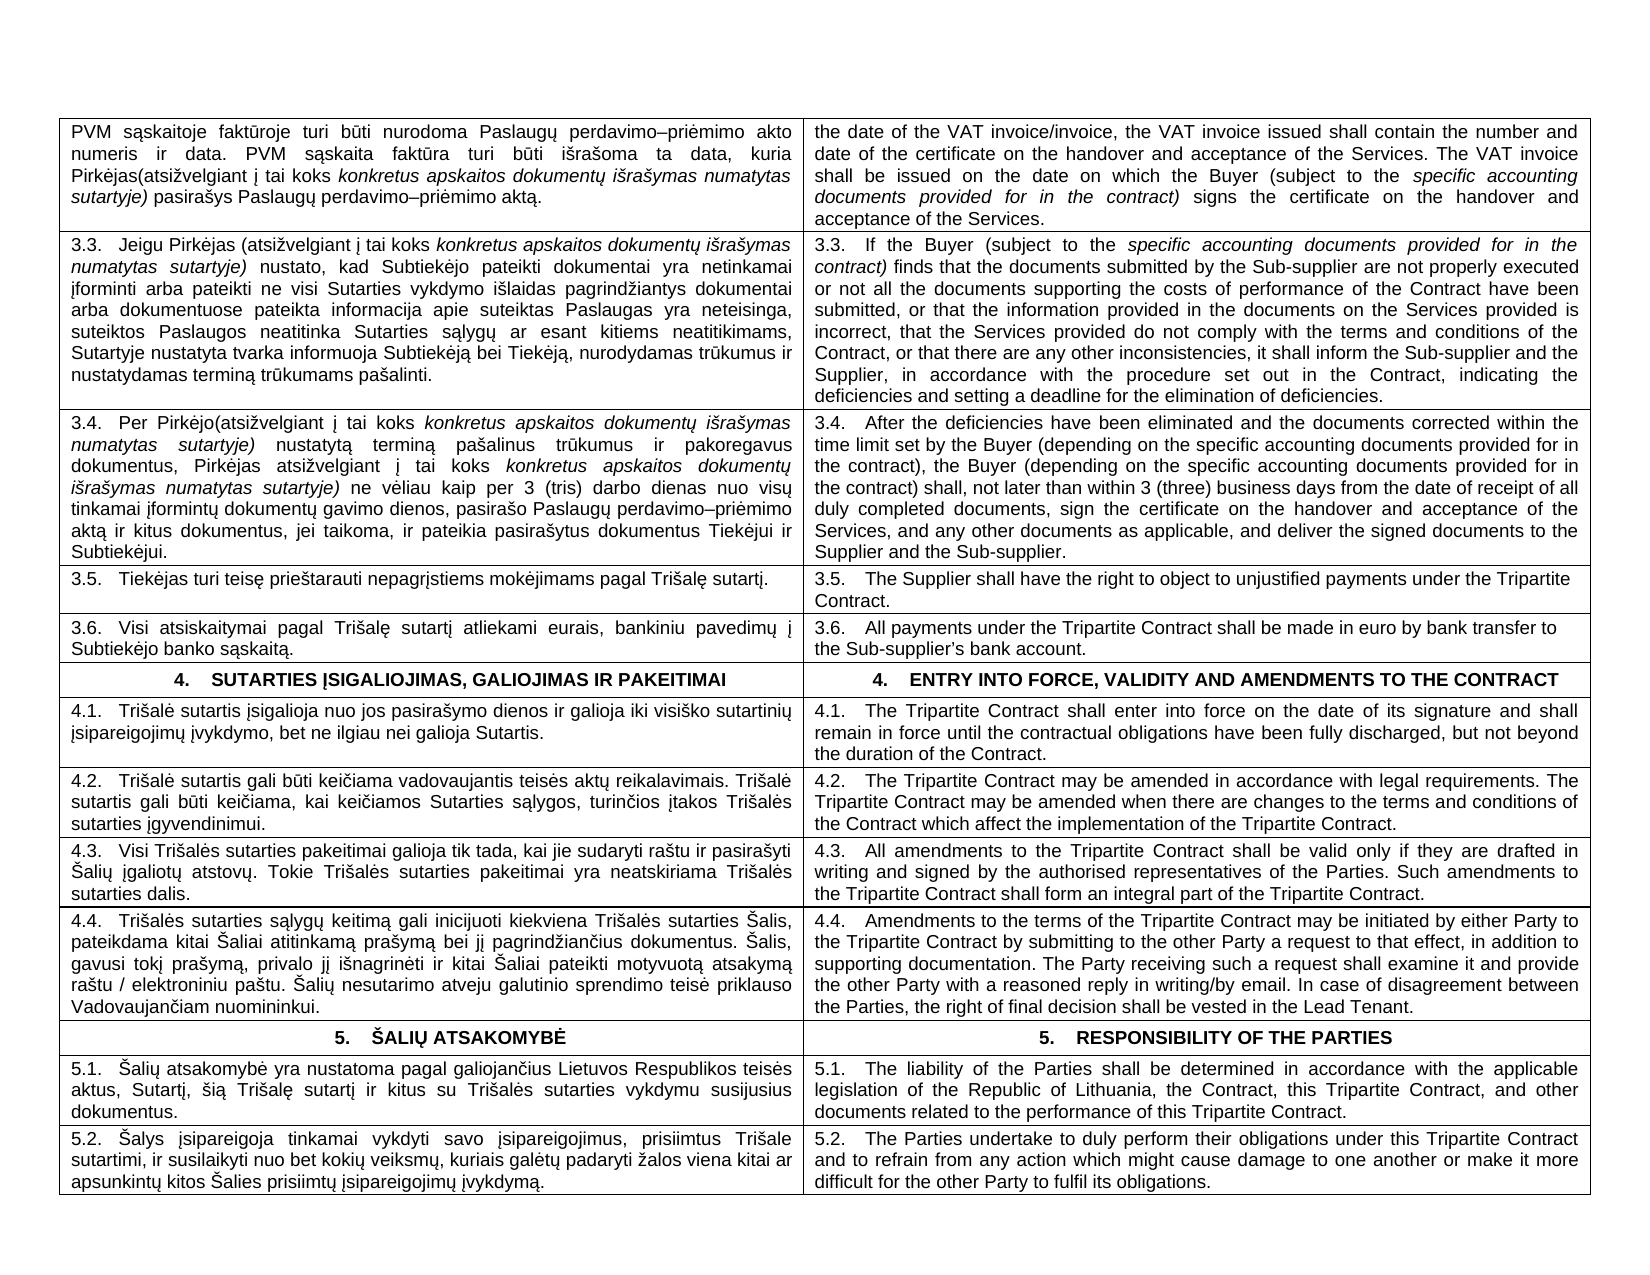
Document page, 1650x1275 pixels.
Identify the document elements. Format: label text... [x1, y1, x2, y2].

table_cell Visi Trišalės sutarties pakeitimai galioja tik tada, kai jie sudaryti raštu ir pasirašyti Šalių įgaliotų atstovų. Tokie Trišalės sutarties pakeitimai yra neatskiriama Trišalės sutarties dalis. [60, 838, 803, 906]
table_cell Visi atsiskaitymai pagal Trišalę sutartį atliekami eurais, bankiniu pavedimų į Subtiekėjo banko sąskaitą. [60, 614, 803, 662]
table_cell Jeigu Pirkėjas (atsižvelgiant į tai koks konkretus apskaitos dokumentų išrašymas numatytas sutartyje) nustato, kad Subtiekėjo pateikti dokumentai yra netinkamai įforminti arba pateikti ne visi Sutarties vykdymo išlaidas pagrindžiantys dokumentai arba dokumentuose pateikta informacija apie suteiktas Paslaugas yra neteisinga, suteiktos Paslaugos neatitinka Sutarties sąlygų ar esant kitiems neatitikimams, Sutartyje nustatyta tvarka informuoja Subtiekėją bei Tiekėją, nurodydamas trūkumus ir nustatydamas terminą trūkumams pašalinti. [60, 232, 803, 409]
table_cell All payments under the Tripartite Contract shall be made in euro by bank transfer to the Sub-supplier’s bank account. [804, 614, 1590, 662]
table_cell The Parties undertake to duly perform their obligations under this Tripartite Contract and to refrain from any action which might cause damage to one another or make it more difficult for the other Party to fulfil its obligations. [804, 1126, 1590, 1194]
table_cell All amendments to the Tripartite Contract shall be valid only if they are drafted in writing and signed by the authorised representatives of the Parties. Such amendments to the Tripartite Contract shall form an integral part of the Tripartite Contract. [804, 838, 1590, 906]
table_cell ENTRY INTO FORCE, VALIDITY AND AMENDMENTS TO THE CONTRACT [804, 663, 1590, 697]
table_cell The Tripartite Contract may be amended in accordance with legal requirements. The Tripartite Contract may be amended when there are changes to the terms and conditions of the Contract which affect the implementation of the Tripartite Contract. [804, 768, 1590, 837]
table_cell Amendments to the terms of the Tripartite Contract may be initiated by either Party to the Tripartite Contract by submitting to the other Party a request to that effect, in addition to supporting documentation. The Party receiving such a request shall examine it and provide the other Party with a reasoned reply in writing/by email. In case of disagreement between the Parties, the right of final decision shall be vested in the Lead Tenant. [804, 908, 1590, 1019]
table_cell Trišalės sutarties sąlygų keitimą gali inicijuoti kiekviena Trišalės sutarties Šalis, pateikdama kitai Šaliai atitinkamą prašymą bei jį pagrindžiančius dokumentus. Šalis, gavusi tokį prašymą, privalo jį išnagrinėti ir kitai Šaliai pateikti motyvuotą atsakymą raštu / elektroniniu paštu. Šalių nesutarimo atveju galutinio sprendimo teisė priklauso Vadovaujančiam nuomininkui. [60, 908, 803, 1019]
table_cell After the deficiencies have been eliminated and the documents corrected within the time limit set by the Buyer (depending on the specific accounting documents provided for in the contract), the Buyer (depending on the specific accounting documents provided for in the contract) shall, not later than within 3 (three) business days from the date of receipt of all duly completed documents, sign the certificate on the handover and acceptance of the Services, and any other documents as applicable, and deliver the signed documents to the Supplier and the Sub-supplier. [804, 410, 1590, 565]
table_cell The Tripartite Contract shall enter into force on the date of its signature and shall remain in force until the contractual obligations have been fully discharged, but not beyond the duration of the Contract. [804, 698, 1590, 767]
table_cell Šalys įsipareigoja tinkamai vykdyti savo įsipareigojimus, prisiimtus Trišale sutartimi, ir susilaikyti nuo bet kokių veiksmų, kuriais galėtų padaryti žalos viena kitai ar apsunkintų kitos Šalies prisiimtų įsipareigojimų įvykdymą. [60, 1126, 803, 1194]
table_cell The liability of the Parties shall be determined in accordance with the applicable legislation of the Republic of Lithuania, the Contract, this Tripartite Contract, and other documents related to the performance of this Tripartite Contract. [804, 1056, 1590, 1124]
table_cell The Supplier shall have the right to object to unjustified payments under the Tripartite Contract. [804, 566, 1590, 613]
table_cell Per Pirkėjo(atsižvelgiant į tai koks konkretus apskaitos dokumentų išrašymas numatytas sutartyje) nustatytą terminą pašalinus trūkumus ir pakoregavus dokumentus, Pirkėjas atsižvelgiant į tai koks konkretus apskaitos dokumentų išrašymas numatytas sutartyje) ne vėliau kaip per 3 (tris) darbo dienas nuo visų tinkamai įformintų dokumentų gavimo dienos, pasirašo Paslaugų perdavimo–priėmimo aktą ir kitus dokumentus, jei taikoma, ir pateikia pasirašytus dokumentus Tiekėjui ir Subtiekėjui. [60, 410, 803, 565]
table_cell If the Buyer (subject to the specific accounting documents provided for in the contract) finds that the documents submitted by the Sub-supplier are not properly executed or not all the documents supporting the costs of performance of the Contract have been submitted, or that the information provided in the documents on the Services provided is incorrect, that the Services provided do not comply with the terms and conditions of the Contract, or that there are any other inconsistencies, it shall inform the Sub-supplier and the Supplier, in accordance with the procedure set out in the Contract, indicating the deficiencies and setting a deadline for the elimination of deficiencies. [804, 232, 1590, 409]
table_cell RESPONSIBILITY OF THE PARTIES [804, 1021, 1590, 1054]
table_cell Šalių atsakomybė yra nustatoma pagal galiojančius Lietuvos Respublikos teisės aktus, Sutartį, šią Trišalę sutartį ir kitus su Trišalės sutarties vykdymu susijusius dokumentus. [60, 1056, 803, 1124]
table_cell ŠALIŲ ATSAKOMYBĖ [60, 1021, 803, 1054]
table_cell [804, 119, 1590, 231]
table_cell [60, 119, 803, 231]
table_cell SUTARTIES ĮSIGALIOJIMAS, GALIOJIMAS IR PAKEITIMAI [60, 663, 803, 697]
table_cell Trišalė sutartis įsigalioja nuo jos pasirašymo dienos ir galioja iki visiško sutartinių įsipareigojimų įvykdymo, bet ne ilgiau nei galioja Sutartis. [60, 698, 803, 767]
table_cell Trišalė sutartis gali būti keičiama vadovaujantis teisės aktų reikalavimais. Trišalė sutartis gali būti keičiama, kai keičiamos Sutarties sąlygos, turinčios įtakos Trišalės sutarties įgyvendinimui. [60, 768, 803, 837]
table_cell Tiekėjas turi teisę prieštarauti nepagrįstiems mokėjimams pagal Trišalę sutartį. [60, 566, 803, 613]
